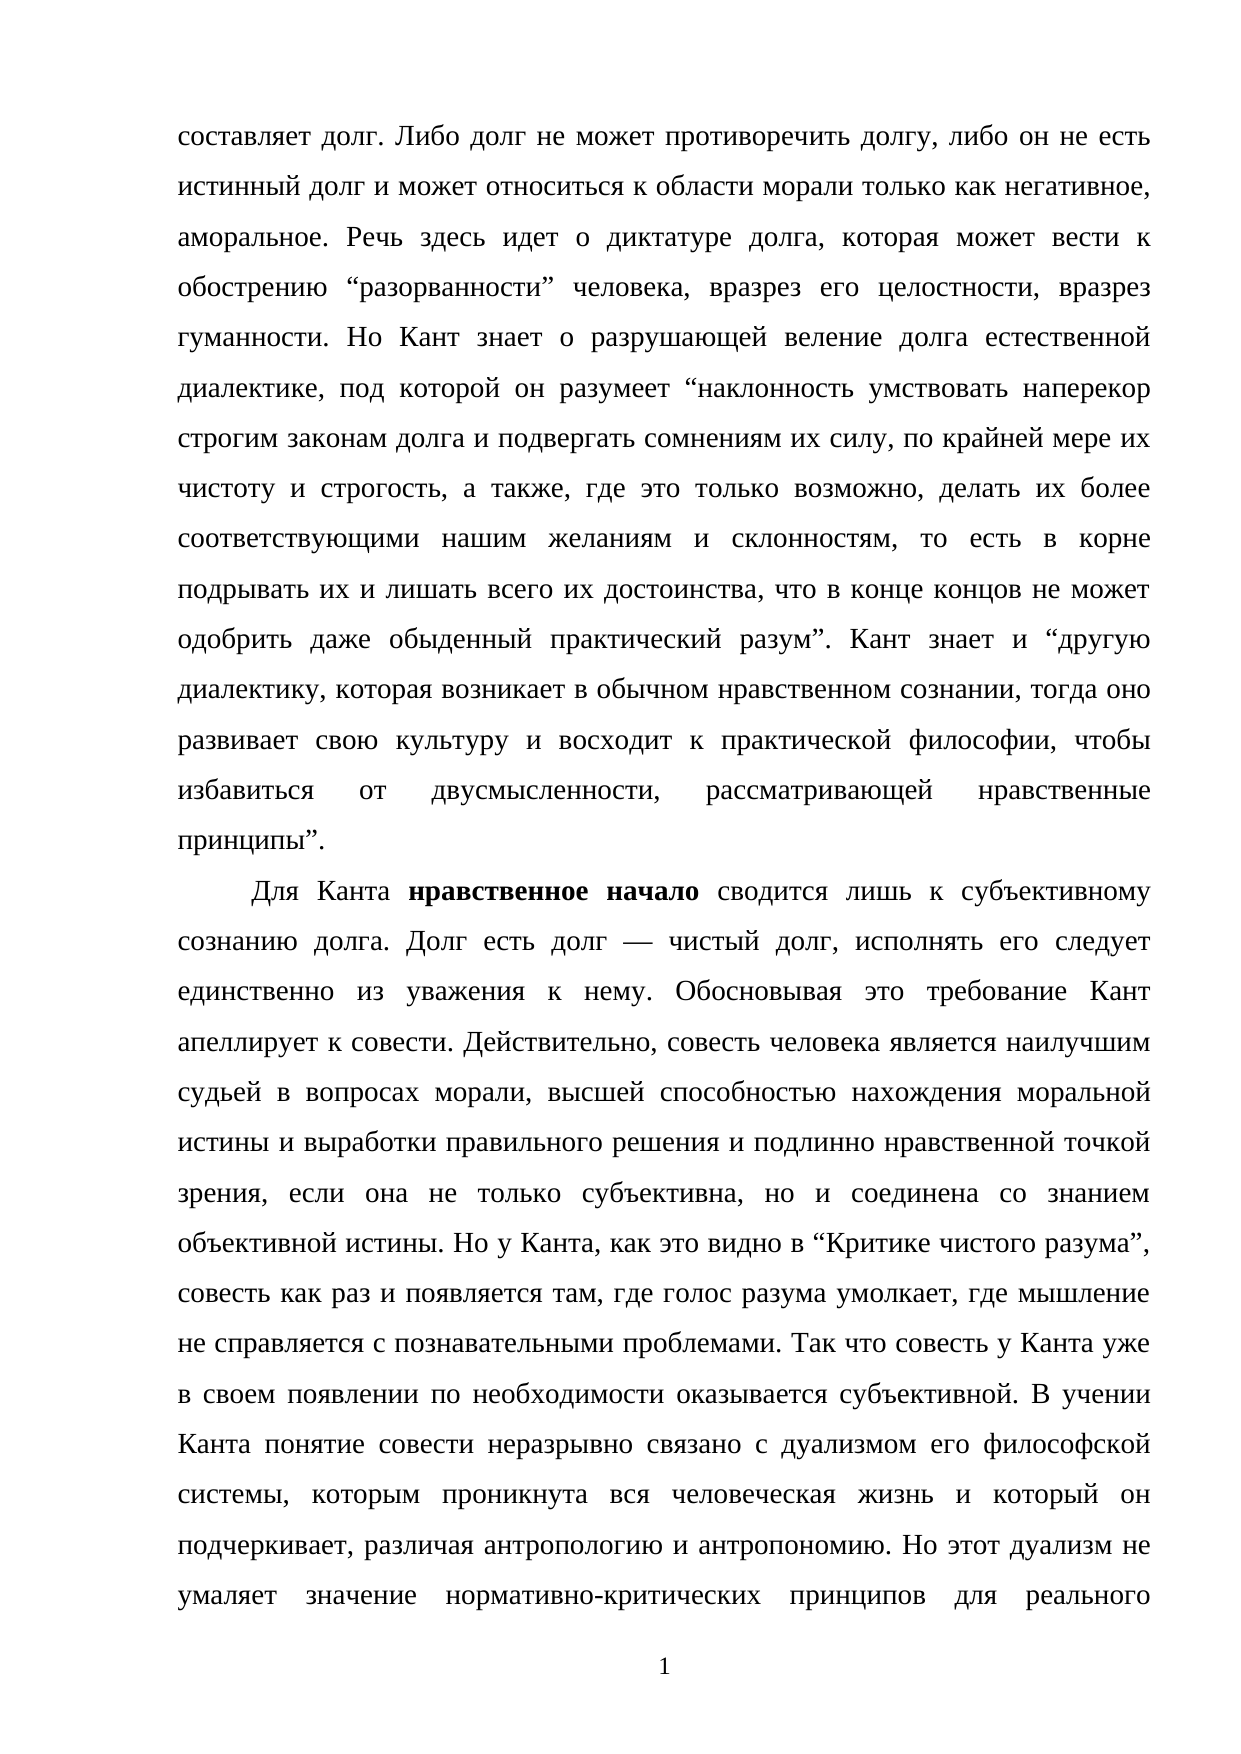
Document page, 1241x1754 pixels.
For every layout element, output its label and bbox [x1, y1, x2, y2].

text [177, 873, 1152, 1611]
text [177, 118, 1152, 856]
